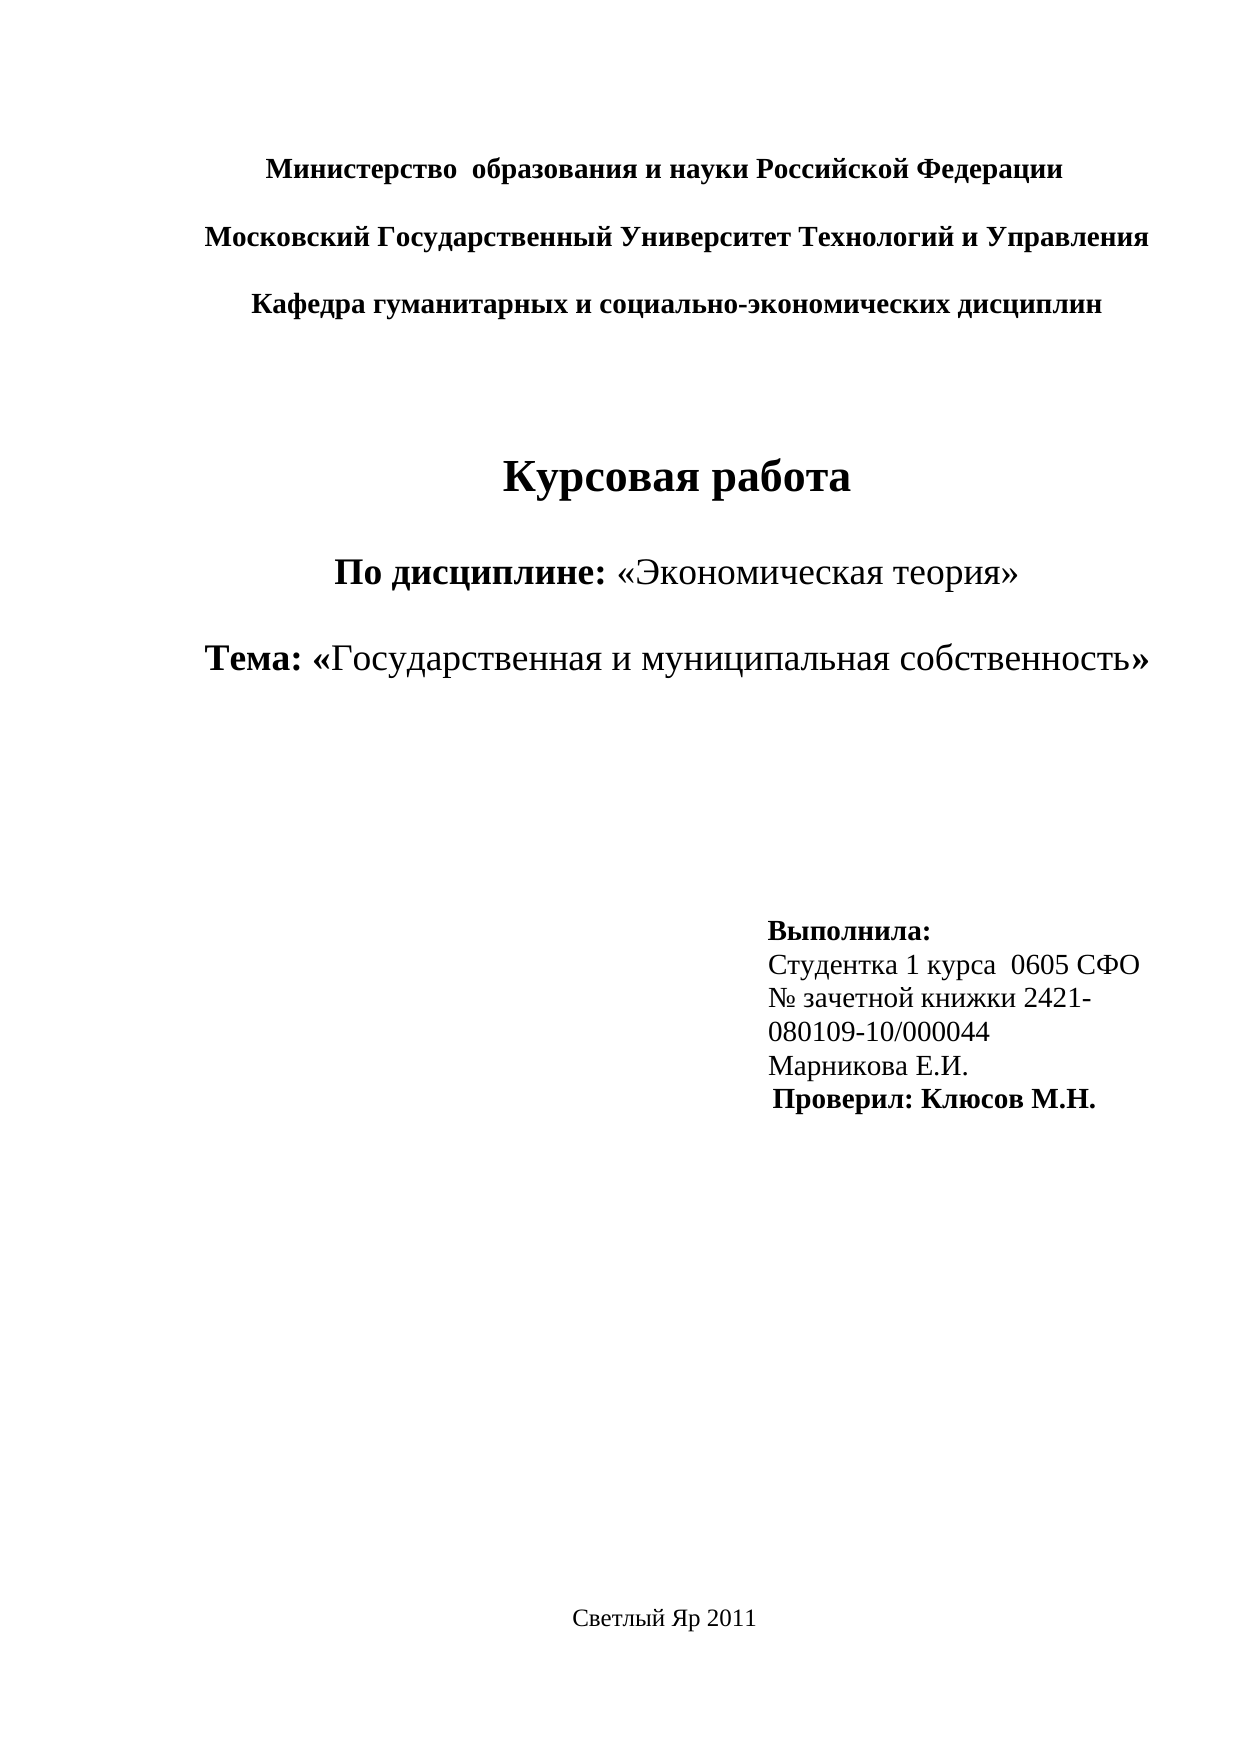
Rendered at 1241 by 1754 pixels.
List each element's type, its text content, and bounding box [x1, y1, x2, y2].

text По дисциплине: «Экономическая теория» [177, 549, 1152, 592]
text Тема: «Государственная и муниципальная собственность» [177, 636, 1152, 679]
text Московский Государственный Университет Технологий и Управления [177, 219, 1152, 252]
text Курсовая работа [177, 449, 1152, 501]
text Министерство образования и науки Российской Федерации [177, 152, 1152, 185]
text Студентка 1 курса 0605 СФО [768, 947, 1152, 981]
text № зачетной книжки 2421-080109-10/000044 [768, 981, 1152, 1048]
text Кафедра гуманитарных и социально-экономических дисциплин [177, 286, 1152, 319]
text Марникова Е.И. [768, 1048, 1152, 1081]
text Проверил: Клюсов М.Н. [177, 1081, 1152, 1115]
text Светлый Яр 2011 [177, 1603, 1152, 1632]
text Выполнила: [693, 913, 1152, 947]
